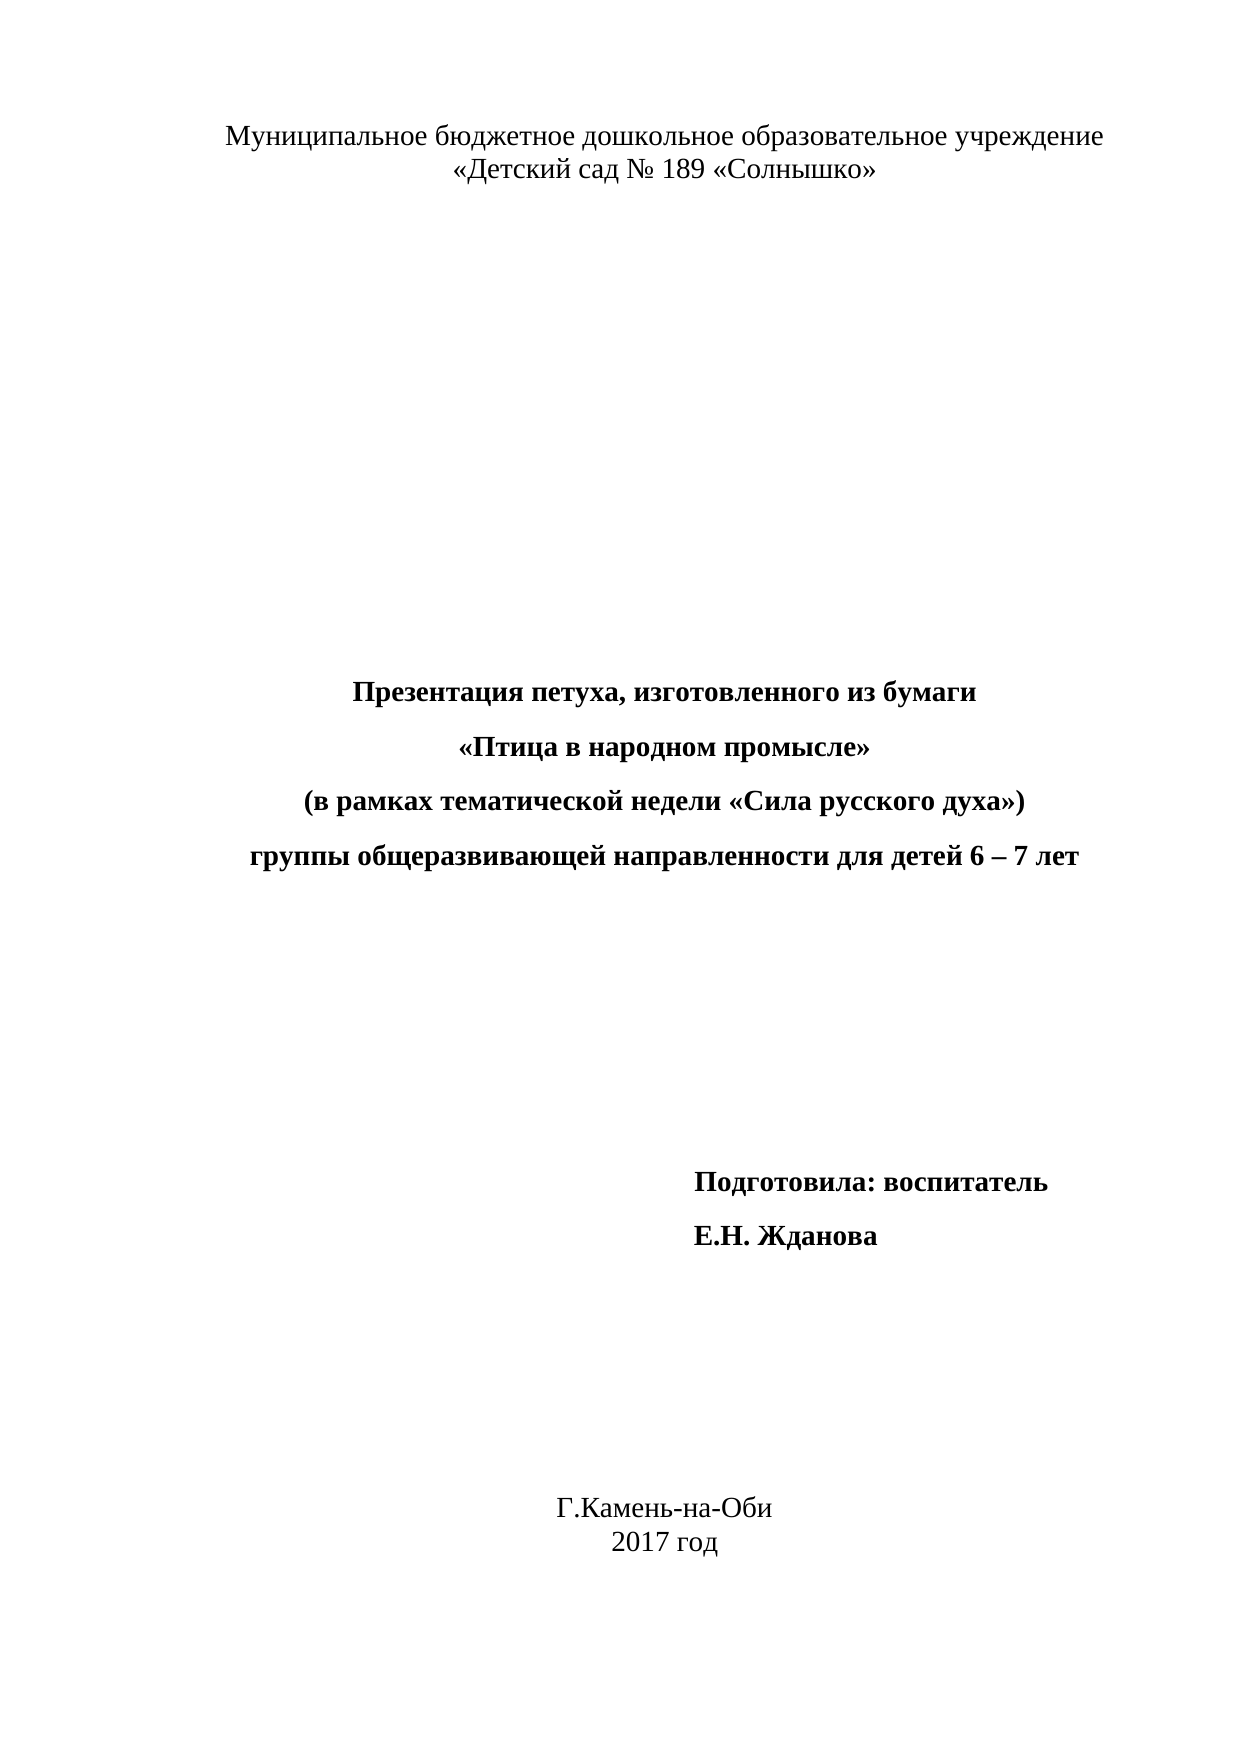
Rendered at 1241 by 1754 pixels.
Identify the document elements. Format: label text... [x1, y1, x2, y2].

text Муниципальное бюджетное дошкольное образовательное учреждение [177, 118, 1152, 152]
text Г.Камень-на-Оби [177, 1490, 1152, 1524]
text Подготовила: воспитатель [694, 1164, 1152, 1197]
text Е.Н. Жданова [620, 1218, 1152, 1252]
text «Птица в народном промысле» [177, 729, 1152, 762]
text 2017 год [177, 1524, 1152, 1557]
text «Детский сад № 189 «Солнышко» [177, 152, 1152, 185]
text (в рамках тематической недели «Сила русского духа») [177, 783, 1152, 817]
text Презентация петуха, изготовленного из бумаги [177, 674, 1152, 708]
text группы общеразвивающей направленности для детей 6 – 7 лет [177, 838, 1152, 871]
